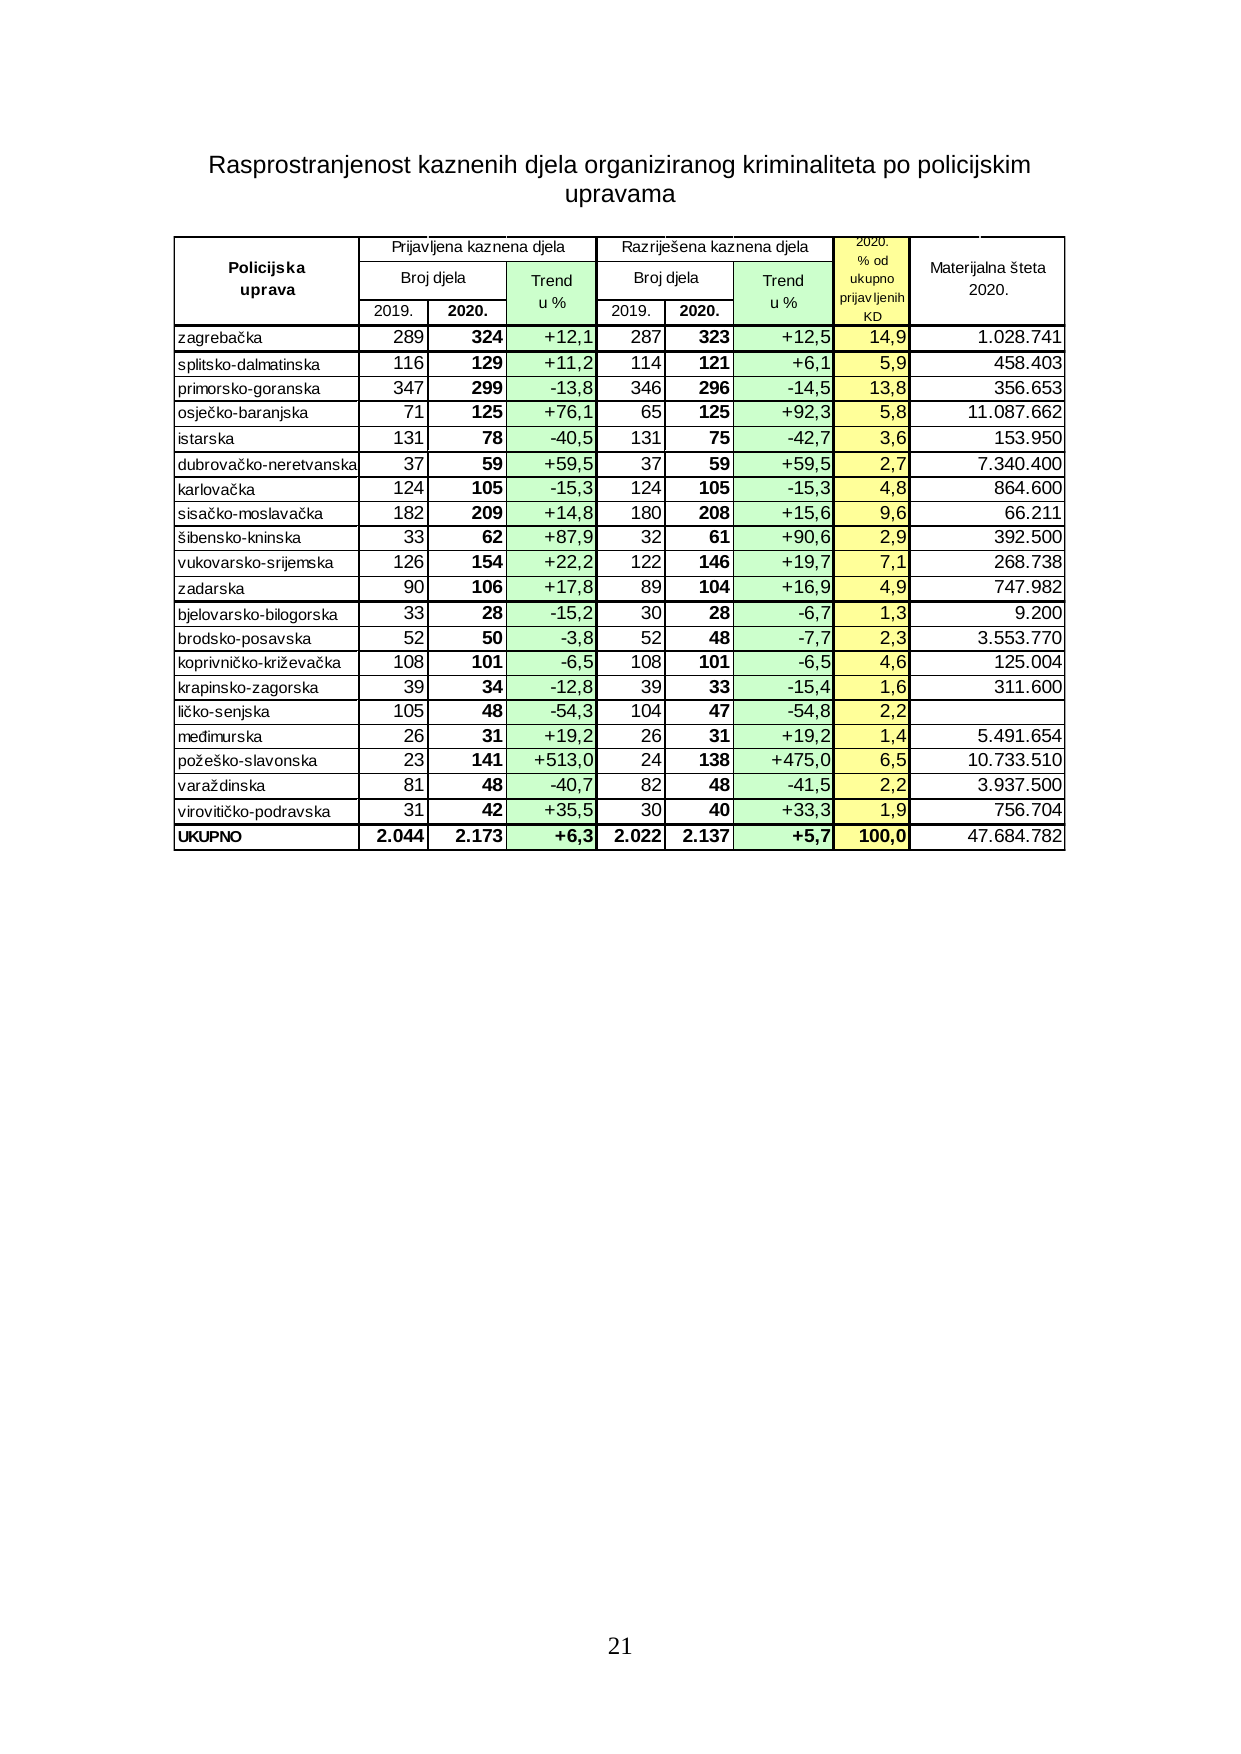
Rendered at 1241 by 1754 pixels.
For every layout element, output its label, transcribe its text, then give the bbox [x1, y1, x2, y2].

text Rasprostranjenost kaznenih djela organiziranog kriminaliteta po policijskim upravama [150, 150, 1090, 207]
